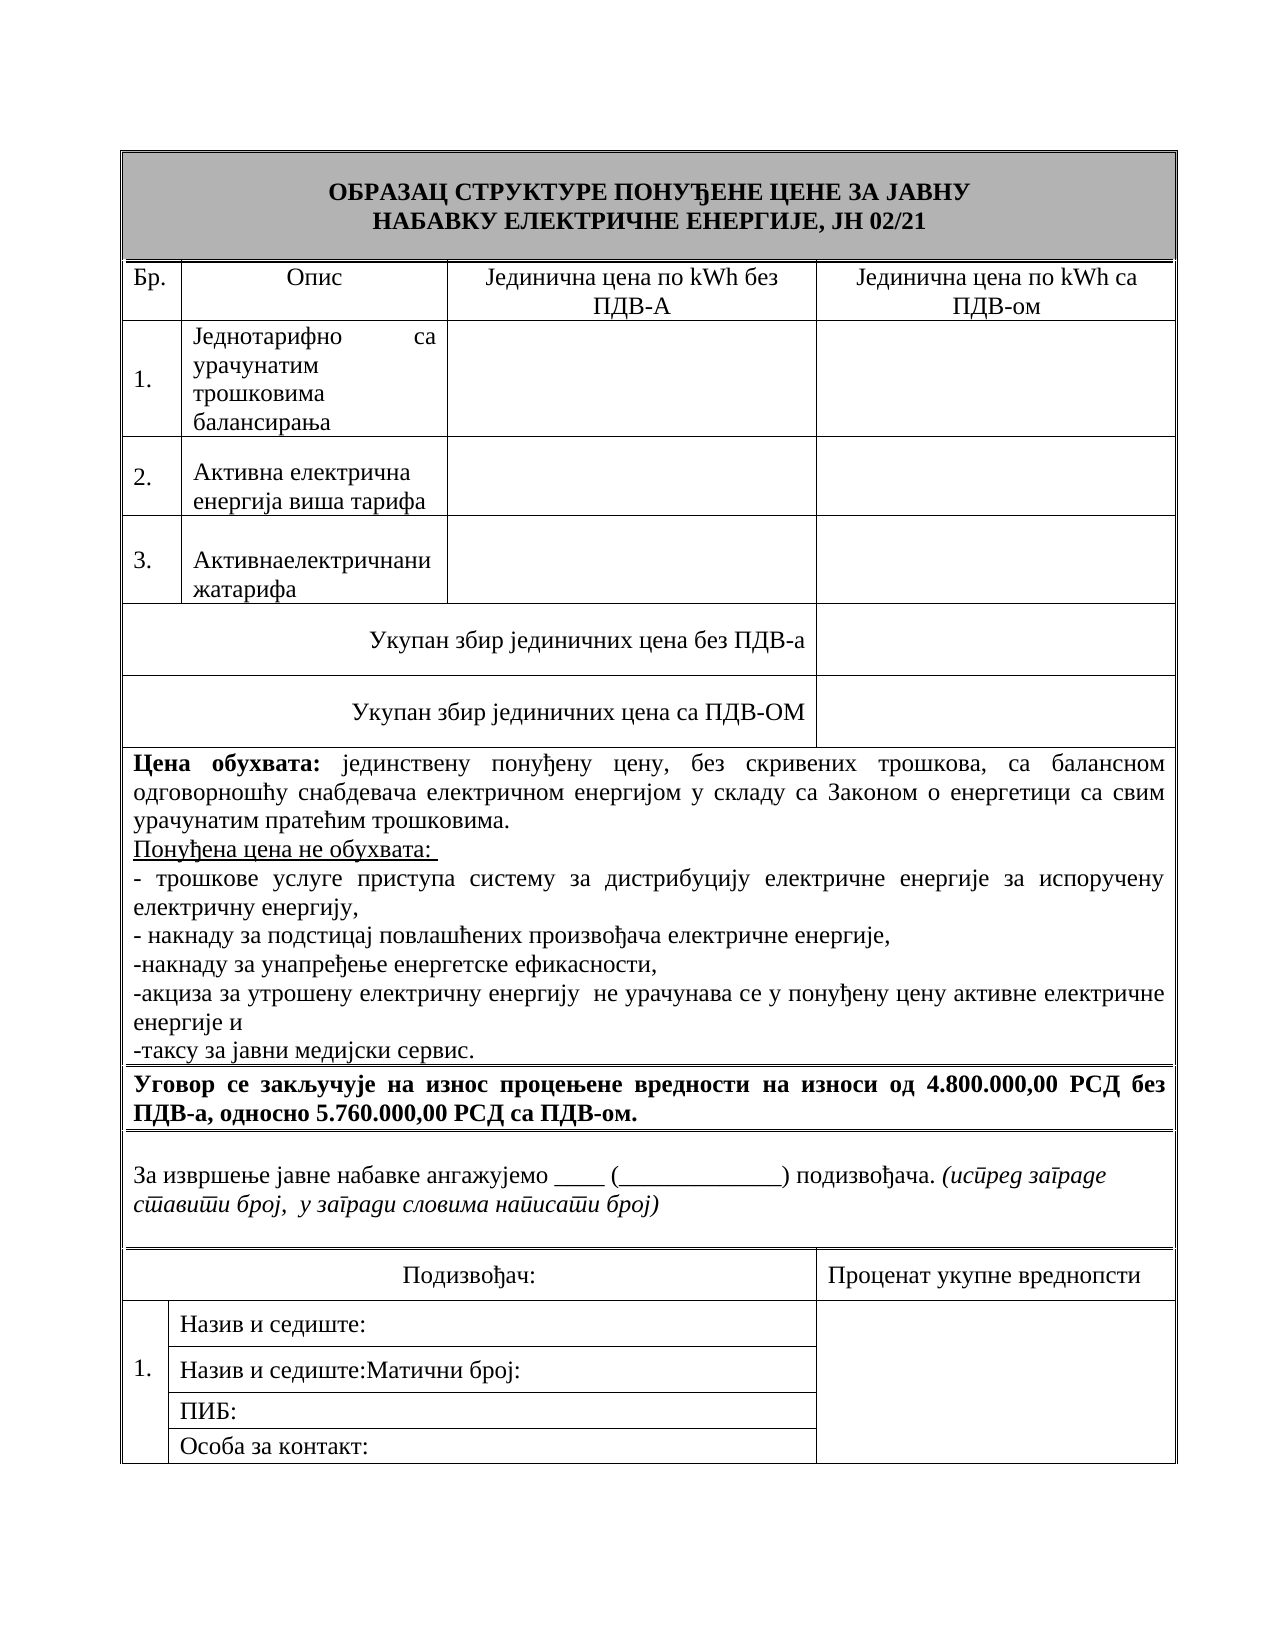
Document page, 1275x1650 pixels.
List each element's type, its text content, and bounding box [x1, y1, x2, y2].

table_cell Особа за контакт: [169, 1429, 816, 1462]
table_cell Активна електрична енергија виша тарифа [182, 437, 447, 515]
table_cell Уговор се закључује на износ процењене вредности на износи од 4.800.000,00 РСД без ПДВ-а, односно 5.760.000,00 РСД са ПДВ-ом. [122, 1064, 1177, 1129]
table_cell За извршење јавне набавке ангажујемо ____ (_____________) подизвођача. (испред заграде ставити број, у загради словима написати број) [123, 1129, 1175, 1247]
table_cell [448, 437, 816, 515]
table_cell Подизвођач: [123, 1247, 816, 1300]
table_cell Бр. [122, 259, 181, 320]
table_cell Назив и седиште:Матични број: [169, 1347, 816, 1392]
table_cell Проценат укупне вреднопсти [817, 1247, 1175, 1300]
table_cell Активнаелектричнанижатарифа [182, 516, 447, 602]
table_cell Једнотарифно са урачунатим трошковима балансирања [182, 321, 447, 436]
table_cell 2. [123, 437, 181, 515]
table_cell Назив и седиште: [169, 1301, 816, 1346]
table_cell Јединична цена по kWh без ПДВ-А [448, 263, 816, 320]
table_cell Опис [182, 263, 447, 320]
table_cell ПИБ: [169, 1393, 816, 1428]
table_cell [817, 676, 1175, 747]
table_cell Укупан збир јединичних цена са ПДВ-ОМ [123, 676, 816, 747]
table_cell [817, 321, 1175, 436]
table_header ОБРАЗАЦ СТРУКТУРЕ ПОНУЂЕНЕ ЦЕНЕ ЗА ЈАВНУ НАБАВКУ ЕЛЕКТРИЧНЕ ЕНЕРГИЈЕ, ЈН 02/21 [123, 153, 1175, 259]
table_cell 1. [123, 1301, 168, 1462]
table_cell [448, 321, 816, 436]
table_cell [817, 1301, 1175, 1462]
table_cell [817, 516, 1175, 602]
table_cell 3. [123, 516, 181, 602]
table_cell 1. [123, 321, 181, 436]
table_cell Цена обухвата: јединствену понуђену цену, без скривених трошкова, са балансном одговорношћу снабдевача електричном енергијом у складу са Законом о енергетици са свим урачунатим пратећим трошковима. Понуђена цена не обухвата: - трошкове услуге приступа систему за дистрибуцију електричне енергије за испоручену електричну енергију, - накнаду за подстицај повлашћених произвођача електричне енергије, -накнаду за унапређење енергетске ефикасности, -акциза за утрошену електричну енергију не урачунава се у понуђену цену активне електричне енергије и -таксу за јавни медијски сервис. [123, 748, 1175, 1064]
table_cell Јединична цена по kWh са ПДВ-ом [817, 259, 1177, 320]
table_cell Укупан збир јединичних цена без ПДВ-а [123, 604, 816, 675]
table_cell [448, 516, 816, 602]
table_cell [817, 437, 1175, 515]
table_cell [817, 604, 1175, 675]
